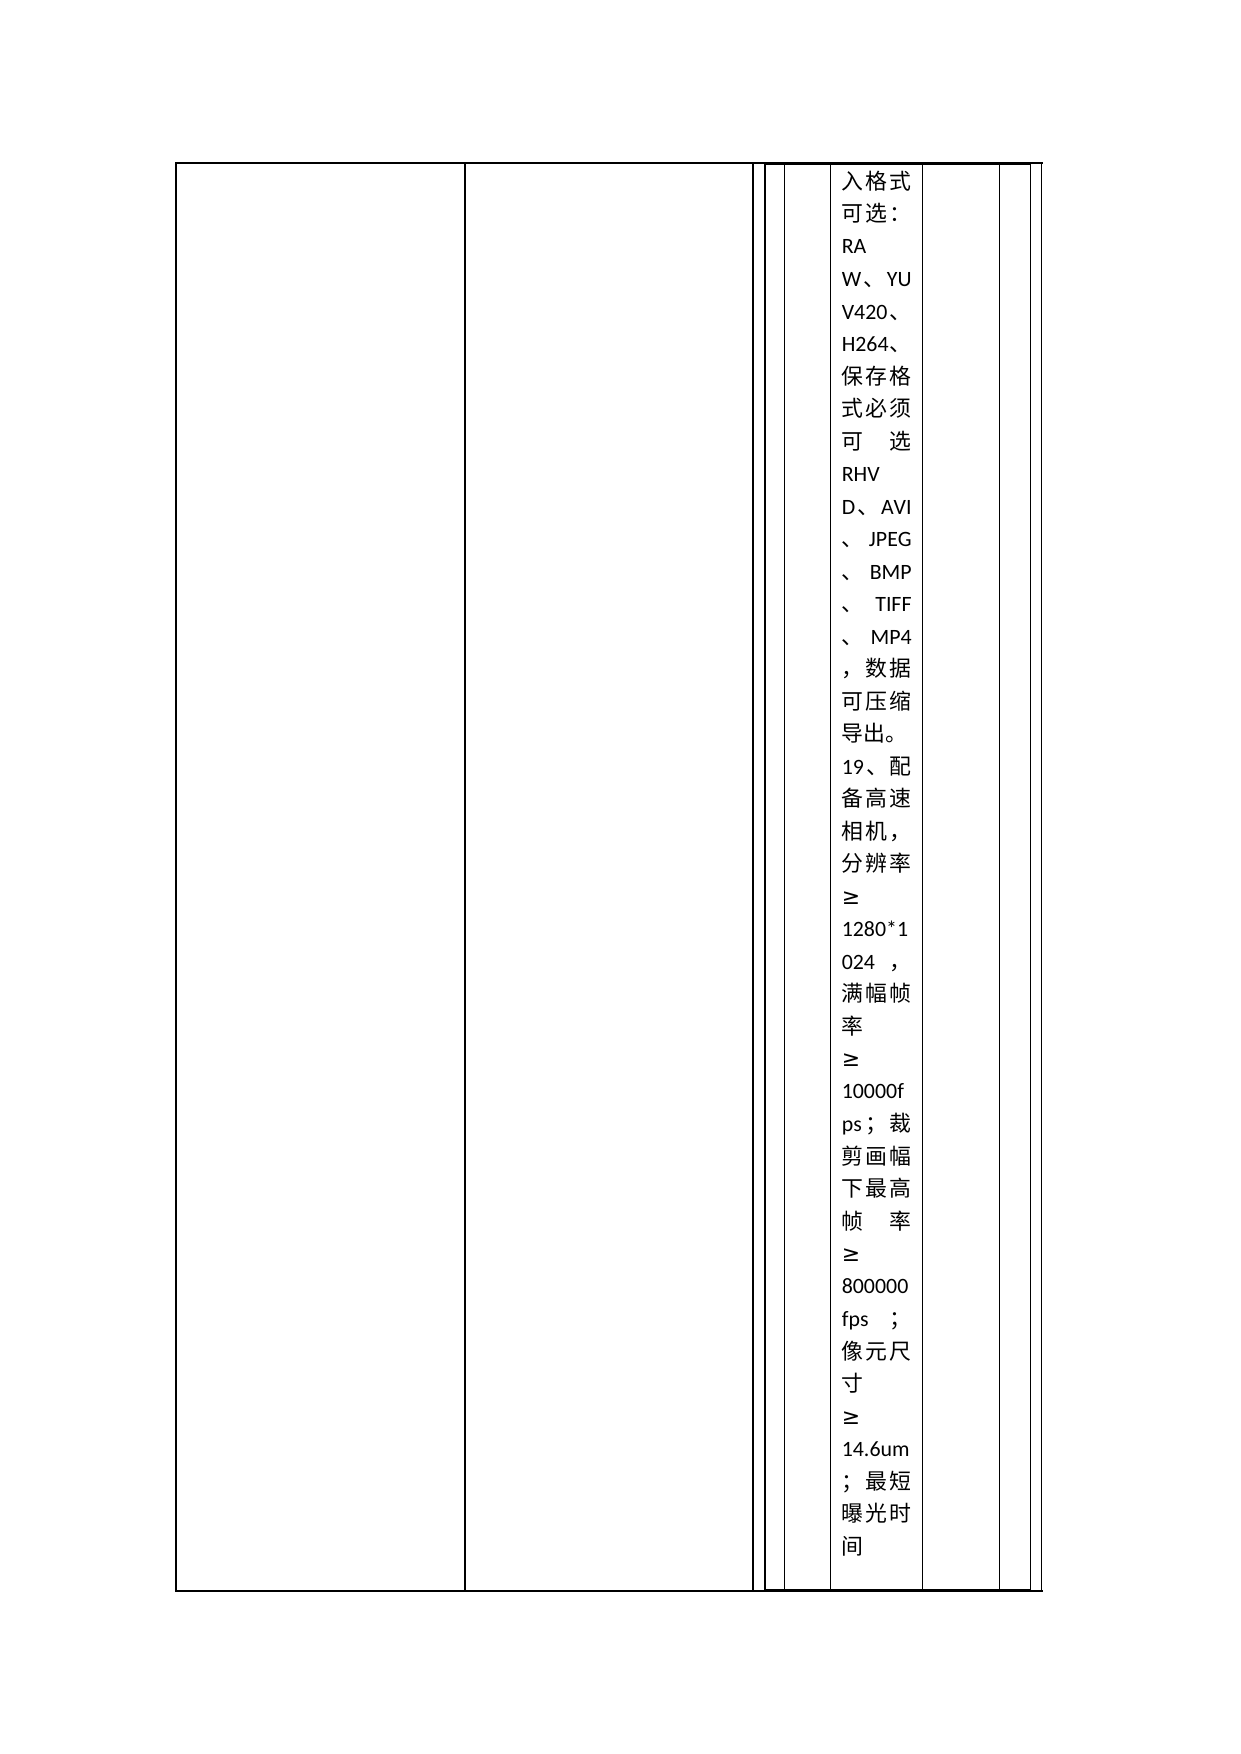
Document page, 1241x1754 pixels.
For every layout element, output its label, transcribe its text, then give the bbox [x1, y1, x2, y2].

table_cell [1000, 165, 1030, 1589]
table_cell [785, 165, 830, 1589]
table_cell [754, 164, 764, 1590]
table_cell 2 [466, 164, 752, 1590]
table_cell [177, 164, 464, 1590]
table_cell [766, 165, 784, 1589]
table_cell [923, 165, 999, 1589]
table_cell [1031, 164, 1041, 1590]
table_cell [831, 165, 922, 1589]
